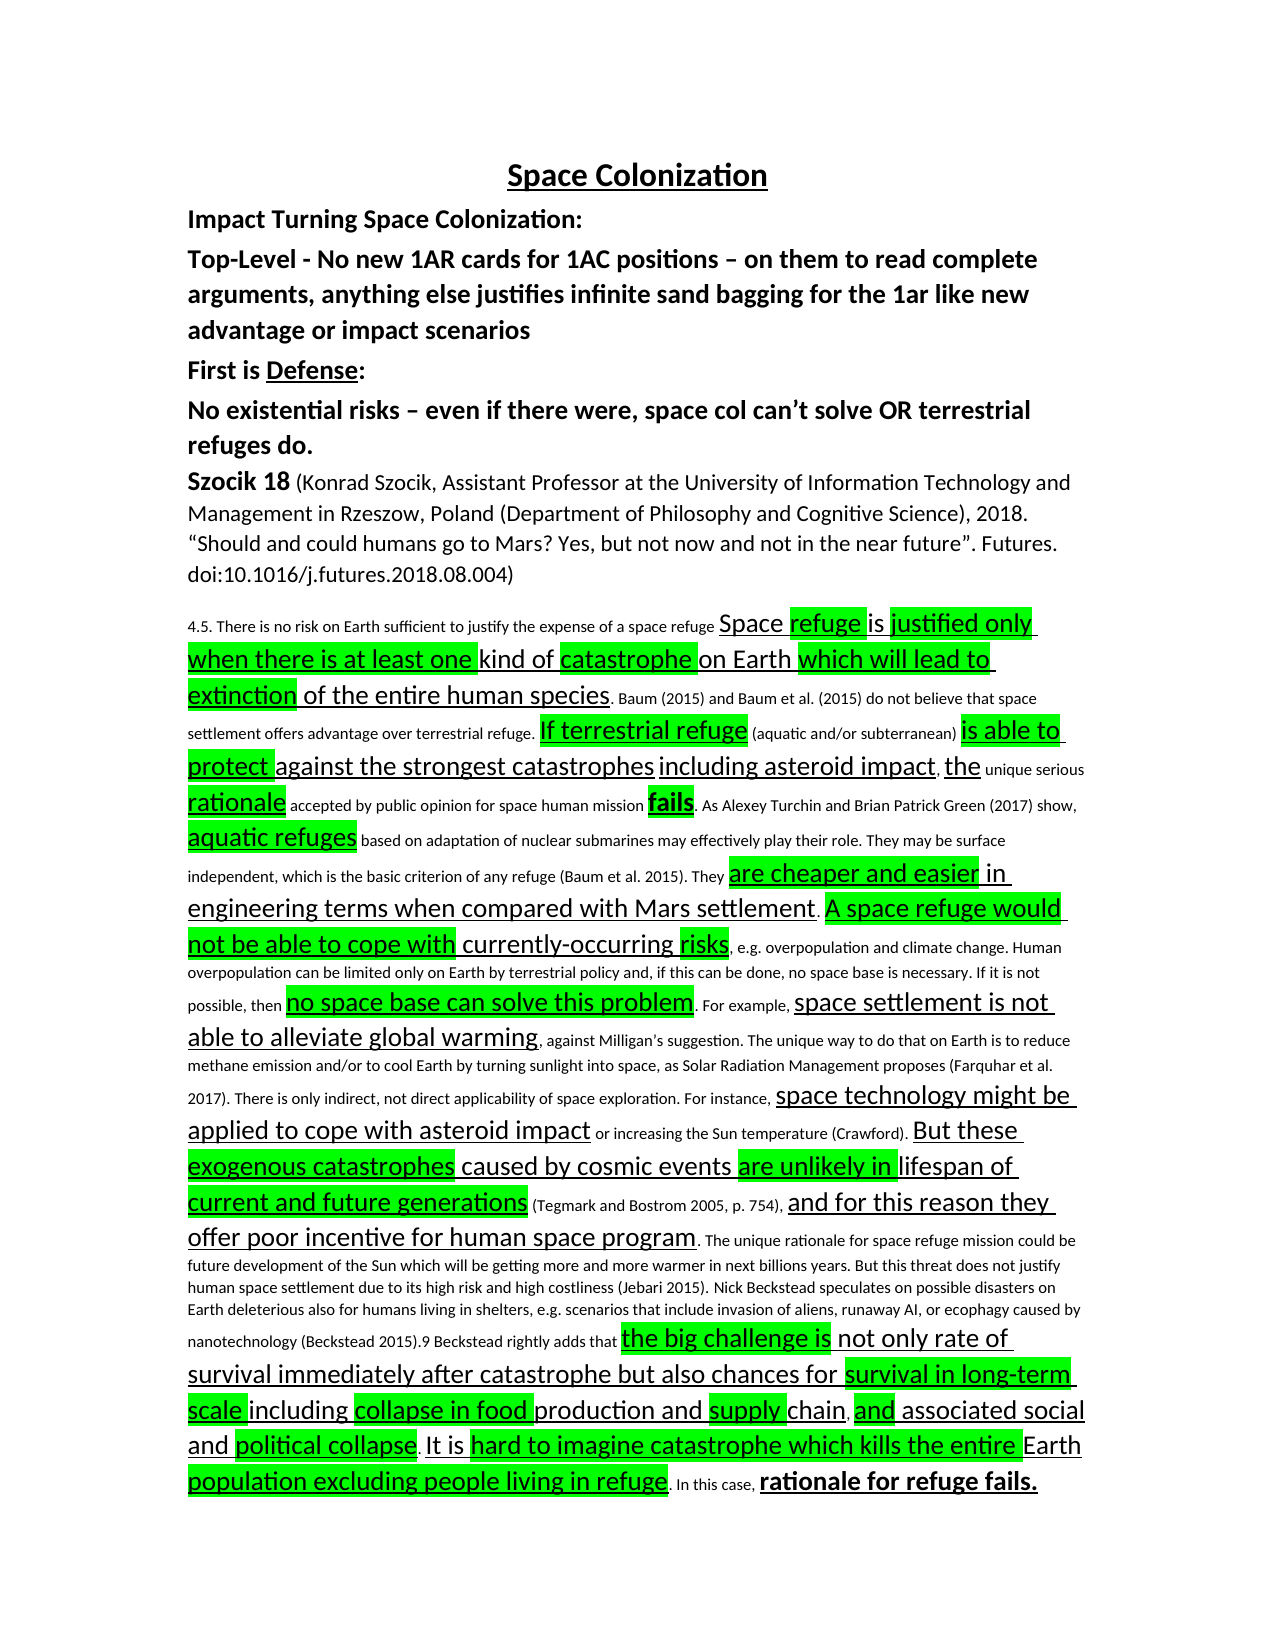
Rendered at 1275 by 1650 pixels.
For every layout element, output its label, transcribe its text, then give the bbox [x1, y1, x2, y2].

subtitle Impact Turning Space Colonization: [187, 202, 1087, 235]
subtitle No existential risks – even if there were, space col can’t solve OR terrestrial refuges do. [187, 393, 1087, 462]
subtitle Space Colonization [187, 154, 1087, 195]
text 4.5. There is no risk on Earth sufficient to justify the expense of a space refuge Space refuge is justified only when there is at least one kind of catastrophe on Earth which will lead to extinction of the entire human species. Baum (2015) and Baum et al. (2015) do not believe that space settlement offers advantage over terrestrial refuge. If terrestrial refuge (aquatic and/or subterranean) is able to protect against the strongest catastrophes including asteroid impact, the unique serious rationale accepted by public opinion for space human mission fails. As Alexey Turchin and Brian Patrick Green (2017) show, aquatic refuges based on adaptation of nuclear submarines may effectively play their role. They may be surface independent, which is the basic criterion of any refuge (Baum et al. 2015). They are cheaper and easier in engineering terms when compared with Mars settlement. A space refuge would not be able to cope with currently-occurring risks, e.g. overpopulation and climate change. Human overpopulation can be limited only on Earth by terrestrial policy and, if this can be done, no space base is necessary. If it is not possible, then no space base can solve this problem. For example, space settlement is not able to alleviate global warming, against Milligan’s suggestion. The unique way to do that on Earth is to reduce methane emission and/or to cool Earth by turning sunlight into space, as Solar Radiation Management proposes (Farquhar et al. 2017). There is only indirect, not direct applicability of space exploration. For instance, space technology might be applied to cope with asteroid impact or increasing the Sun temperature (Crawford). But these exogenous catastrophes caused by cosmic events are unlikely in lifespan of current and future generations (Tegmark and Bostrom 2005, p. 754), and for this reason they offer poor incentive for human space program. The unique rationale for space refuge mission could be future development of the Sun which will be getting more and more warmer in next billions years. But this threat does not justify human space settlement due to its high risk and high costliness (Jebari 2015). Nick Beckstead speculates on possible disasters on Earth deleterious also for humans living in shelters, e.g. scenarios that include invasion of aliens, runaway AI, or ecophagy caused by nanotechnology (Beckstead 2015).9 Beckstead rightly adds that the big challenge is not only rate of survival immediately after catastrophe but also chances for survival in long-term scale including collapse in food production and supply chain, and associated social and political collapse. It is hard to imagine catastrophe which kills the entire Earth population excluding people living in refuge. In this case, rationale for refuge fails. [187, 607, 1087, 1497]
text Szocik 18 (Konrad Szocik, Assistant Professor at the University of Information Technology and Management in Rzeszow, Poland (Department of Philosophy and Cognitive Science), 2018. “Should and could humans go to Mars? Yes, but not now and not in the near future”. Futures. doi:10.1016/j.futures.2018.08.004) [187, 464, 1087, 588]
subtitle Top-Level - No new 1AR cards for 1AC positions – on them to read complete arguments, anything else justifies infinite sand bagging for the 1ar like new advantage or impact scenarios [187, 242, 1087, 346]
subtitle First is Defense: [187, 353, 1087, 386]
